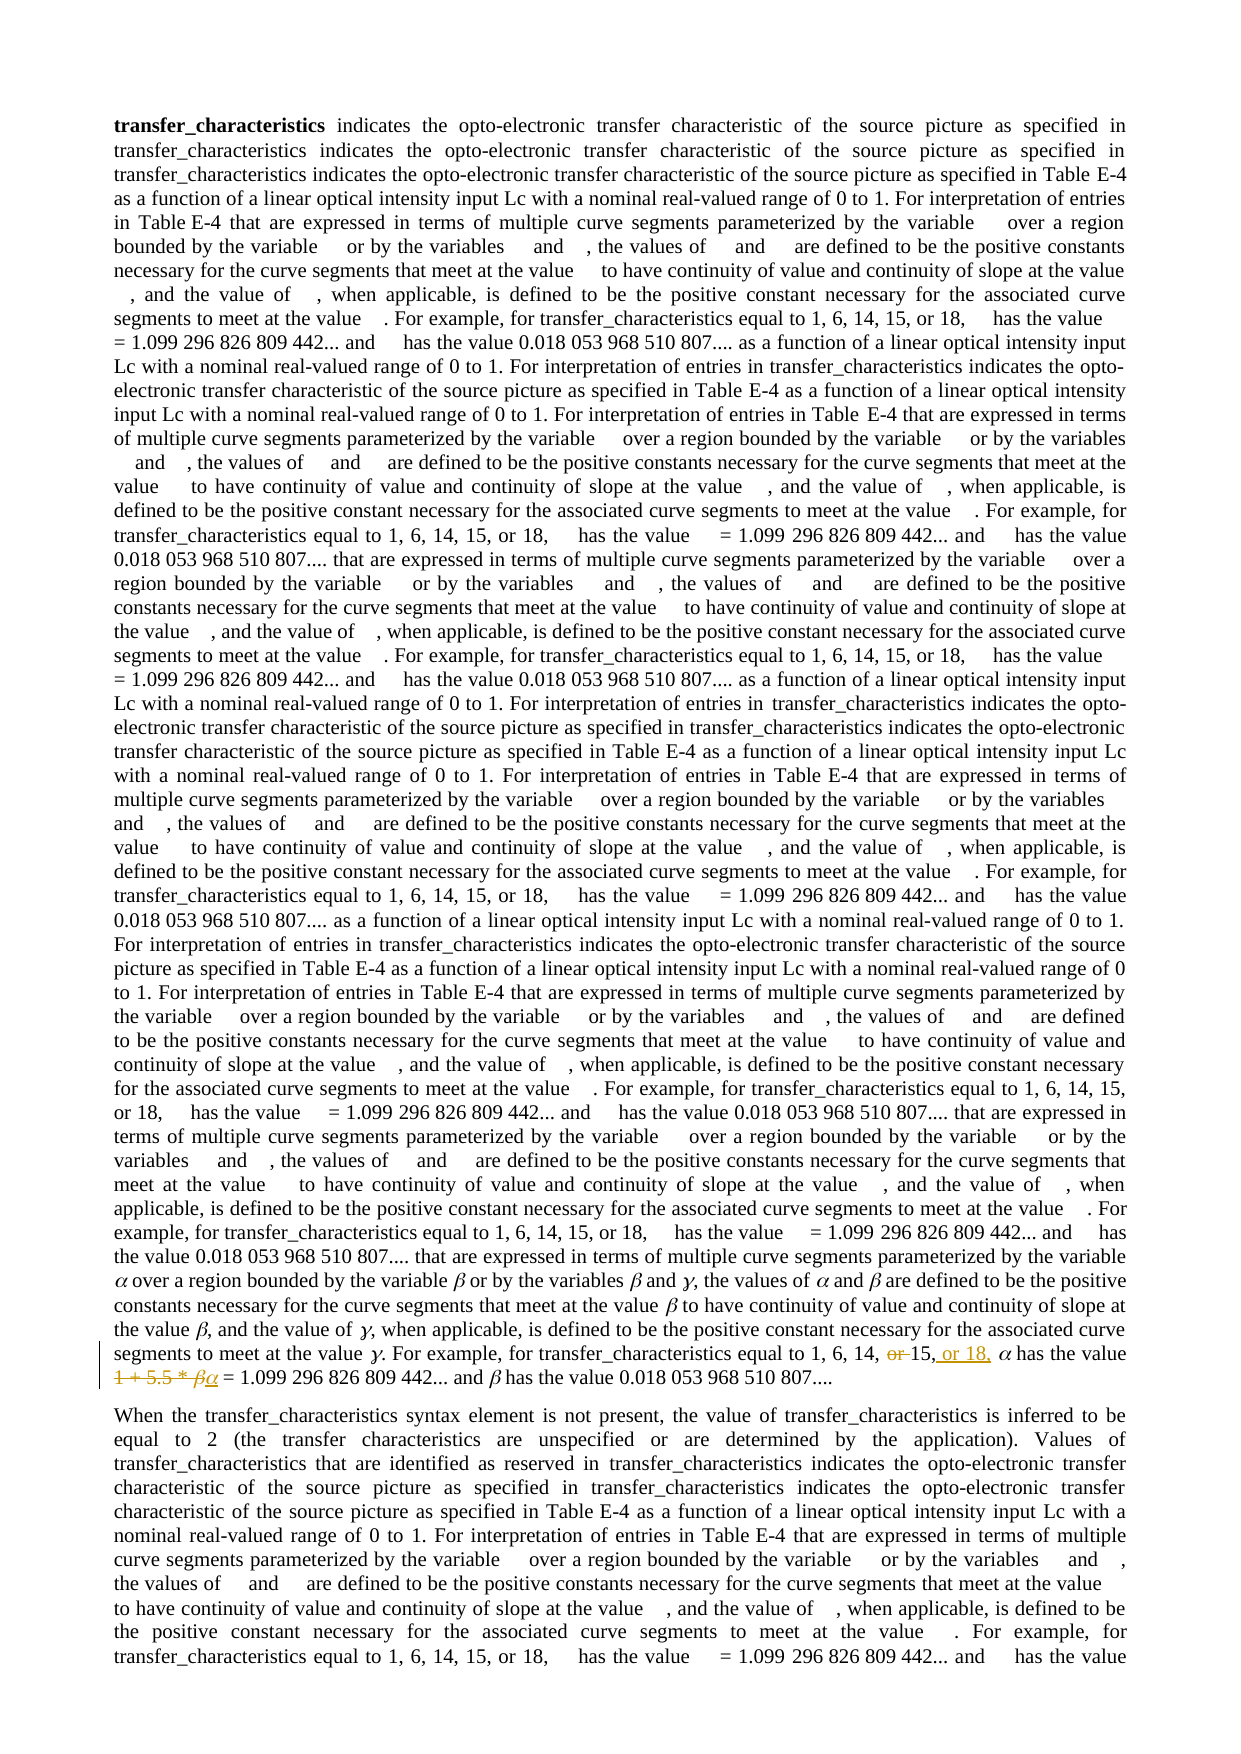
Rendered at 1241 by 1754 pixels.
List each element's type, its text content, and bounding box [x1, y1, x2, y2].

text transfer_characteristics indicates the opto-electronic transfer characteristic of the source picture as specified in Table E-4 as a function of a linear optical intensity input Lc with a nominal real-valued range of 0 to 1. For interpretation of entries in Table E-4 that are expressed in terms of multiple curve segments parameterized by the variable over a region bounded by the variable or by the variables and , the values of and are defined to be the positive constants necessary for the curve segments that meet at the value to have continuity of value and continuity of slope at the value , and the value of , when applicable, is defined to be the positive constant necessary for the associated curve segments to meet at the value . For example, for transfer_characteristics equal to 1, 6, 14, 15, has the value = 1.099 296 826 809 442... and has the value 0.018 053 968 510 807.... [113, 113, 1127, 1389]
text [113, 1403, 1127, 1668]
